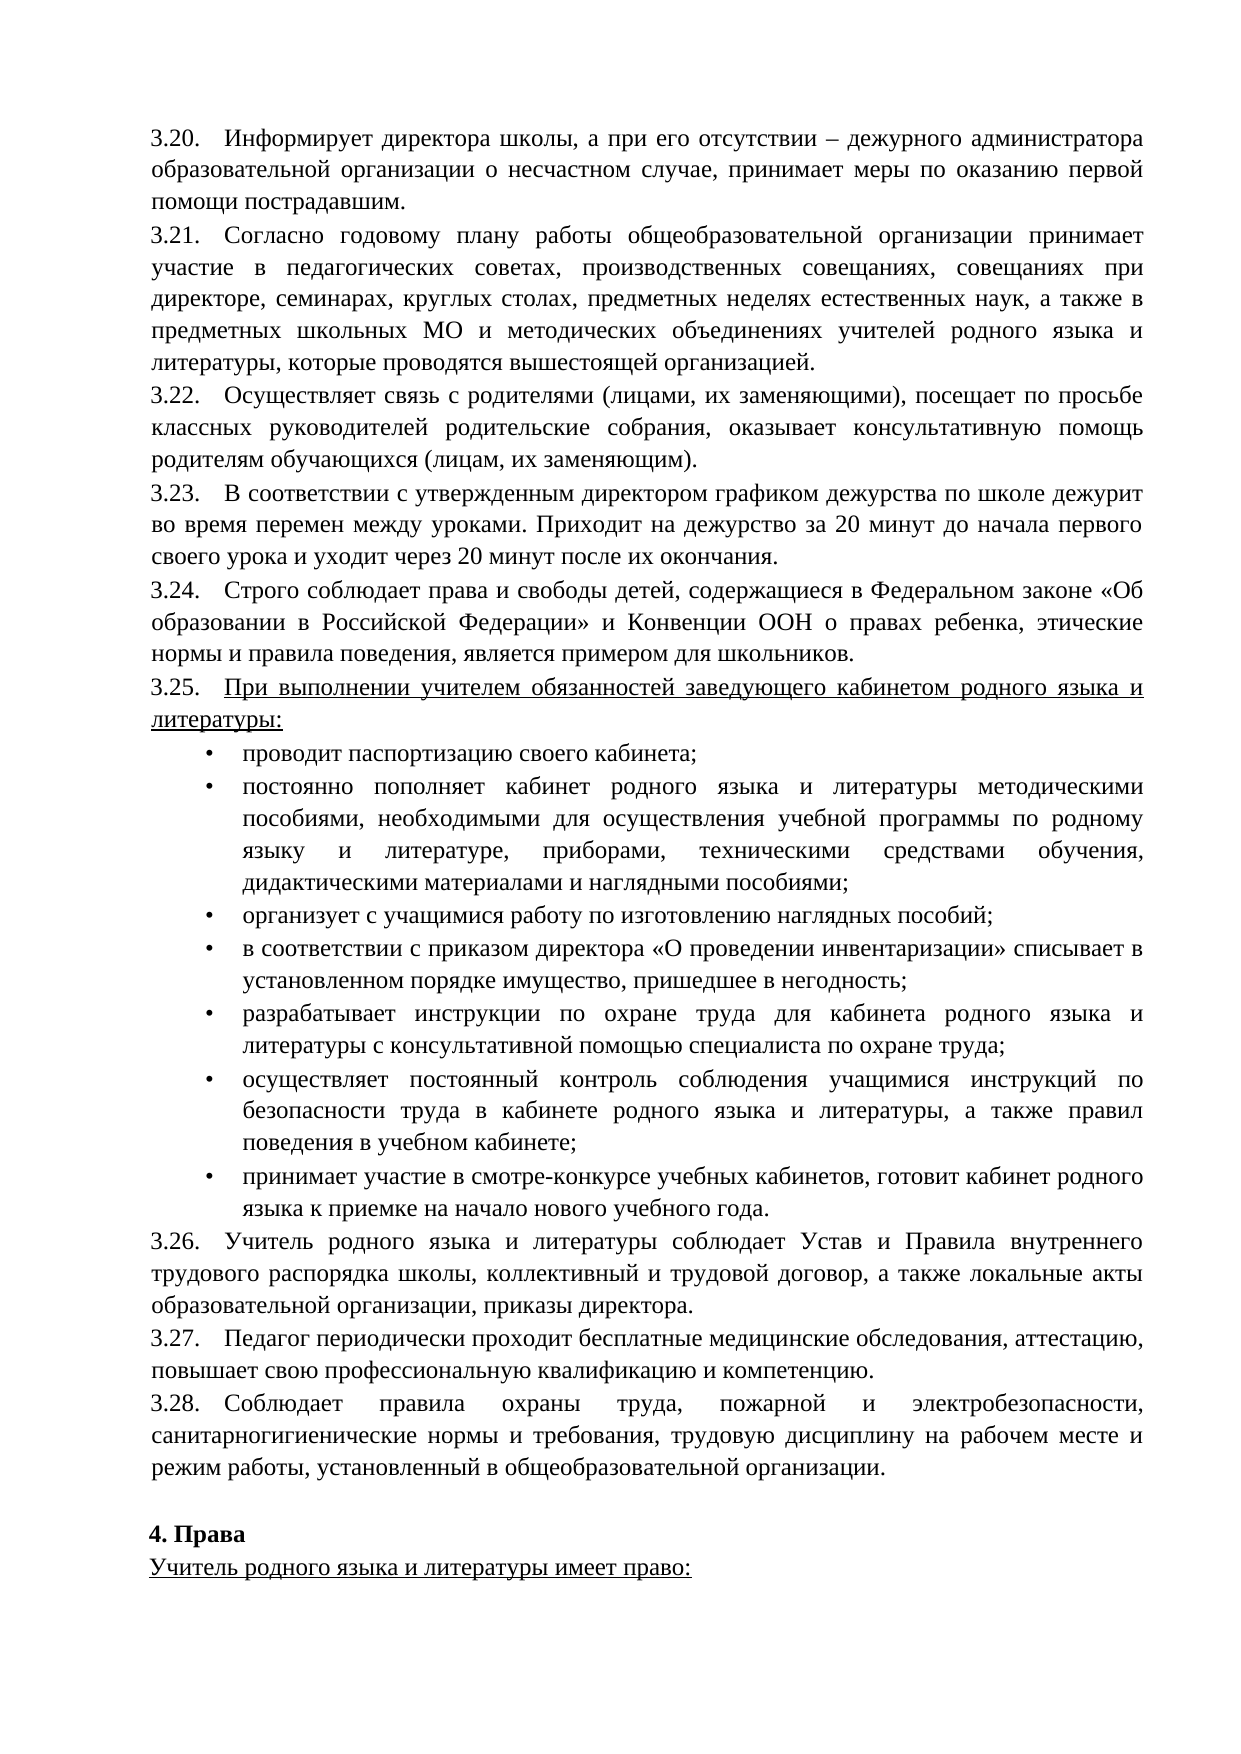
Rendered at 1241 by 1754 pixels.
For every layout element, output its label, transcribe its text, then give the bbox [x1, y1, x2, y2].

list проводит паспортизацию своего кабинета; [205, 738, 1144, 766]
list В соответствии с утвержденным директором графиком дежурства по школе дежурит во время перемен между уроками. Приходит на дежурство за 20 минут до начала первого своего урока и уходит через 20 минут после их окончания. [150, 478, 1144, 570]
list Информирует директора школы, а при его отсутствии – дежурного администратора образовательной организации о несчастном случае, принимает меры по оказанию первой помощи пострадавшим. [150, 123, 1144, 215]
subtitle 4. Права [148, 1519, 1144, 1548]
list принимает участие в смотре-конкурсе учебных кабинетов, готовит кабинет родного языка к приемке на начало нового учебного года. [205, 1161, 1144, 1221]
list осуществляет постоянный контроль соблюдения учащимися инструкций по безопасности труда в кабинете родного языка и литературы, а также правил поведения в учебном кабинете; [205, 1064, 1144, 1156]
list постоянно пополняет кабинет родного языка и литературы методическими пособиями, необходимыми для осуществления учебной программы по родному языку и литературе, приборами, техническими средствами обучения, дидактическими материалами и наглядными пособиями; [205, 771, 1144, 895]
list Педагог периодически проходит бесплатные медицинские обследования, аттестацию, повышает свою профессиональную квалификацию и компетенцию. [150, 1323, 1144, 1384]
list Учитель родного языка и литературы соблюдает Устав и Правила внутреннего трудового распорядка школы, коллективный и трудовой договор, а также локальные акты образовательной организации, приказы директора. [150, 1226, 1144, 1318]
list Согласно годовому плану работы общеобразовательной организации принимает участие в педагогических советах, производственных совещаниях, совещаниях при директоре, семинарах, круглых столах, предметных неделях естественных наук, а также в предметных школьных МО и методических объединениях учителей родного языка и литературы, которые проводятся вышестоящей организацией. [150, 220, 1144, 376]
text Учитель родного языка и литературы имеет право: [148, 1552, 1144, 1581]
list в соответствии с приказом директора «О проведении инвентаризации» списывает в установленном порядке имущество, пришедшее в негодность; [205, 933, 1144, 994]
list Соблюдает правила охраны труда, пожарной и электробезопасности, санитарногигиенические нормы и требования, трудовую дисциплину на рабочем месте и режим работы, установленный в общеобразовательной организации. [150, 1388, 1144, 1481]
list организует с учащимися работу по изготовлению наглядных пособий; [205, 900, 1144, 929]
list Осуществляет связь с родителями (лицами, их заменяющими), посещает по просьбе классных руководителей родительские собрания, оказывает консультативную помощь родителям обучающихся (лицам, их заменяющим). [150, 381, 1144, 473]
list Строго соблюдает права и свободы детей, содержащиеся в Федеральном законе «Об образовании в Российской Федерации» и Конвенции ООН о правах ребенка, этические нормы и правила поведения, является примером для школьников. [150, 575, 1144, 667]
list При выполнении учителем обязанностей заведующего кабинетом родного языка и литературы: [150, 672, 1144, 733]
list разрабатывает инструкции по охране труда для кабинета родного языка и литературы с консультативной помощью специалиста по охране труда; [205, 998, 1144, 1059]
